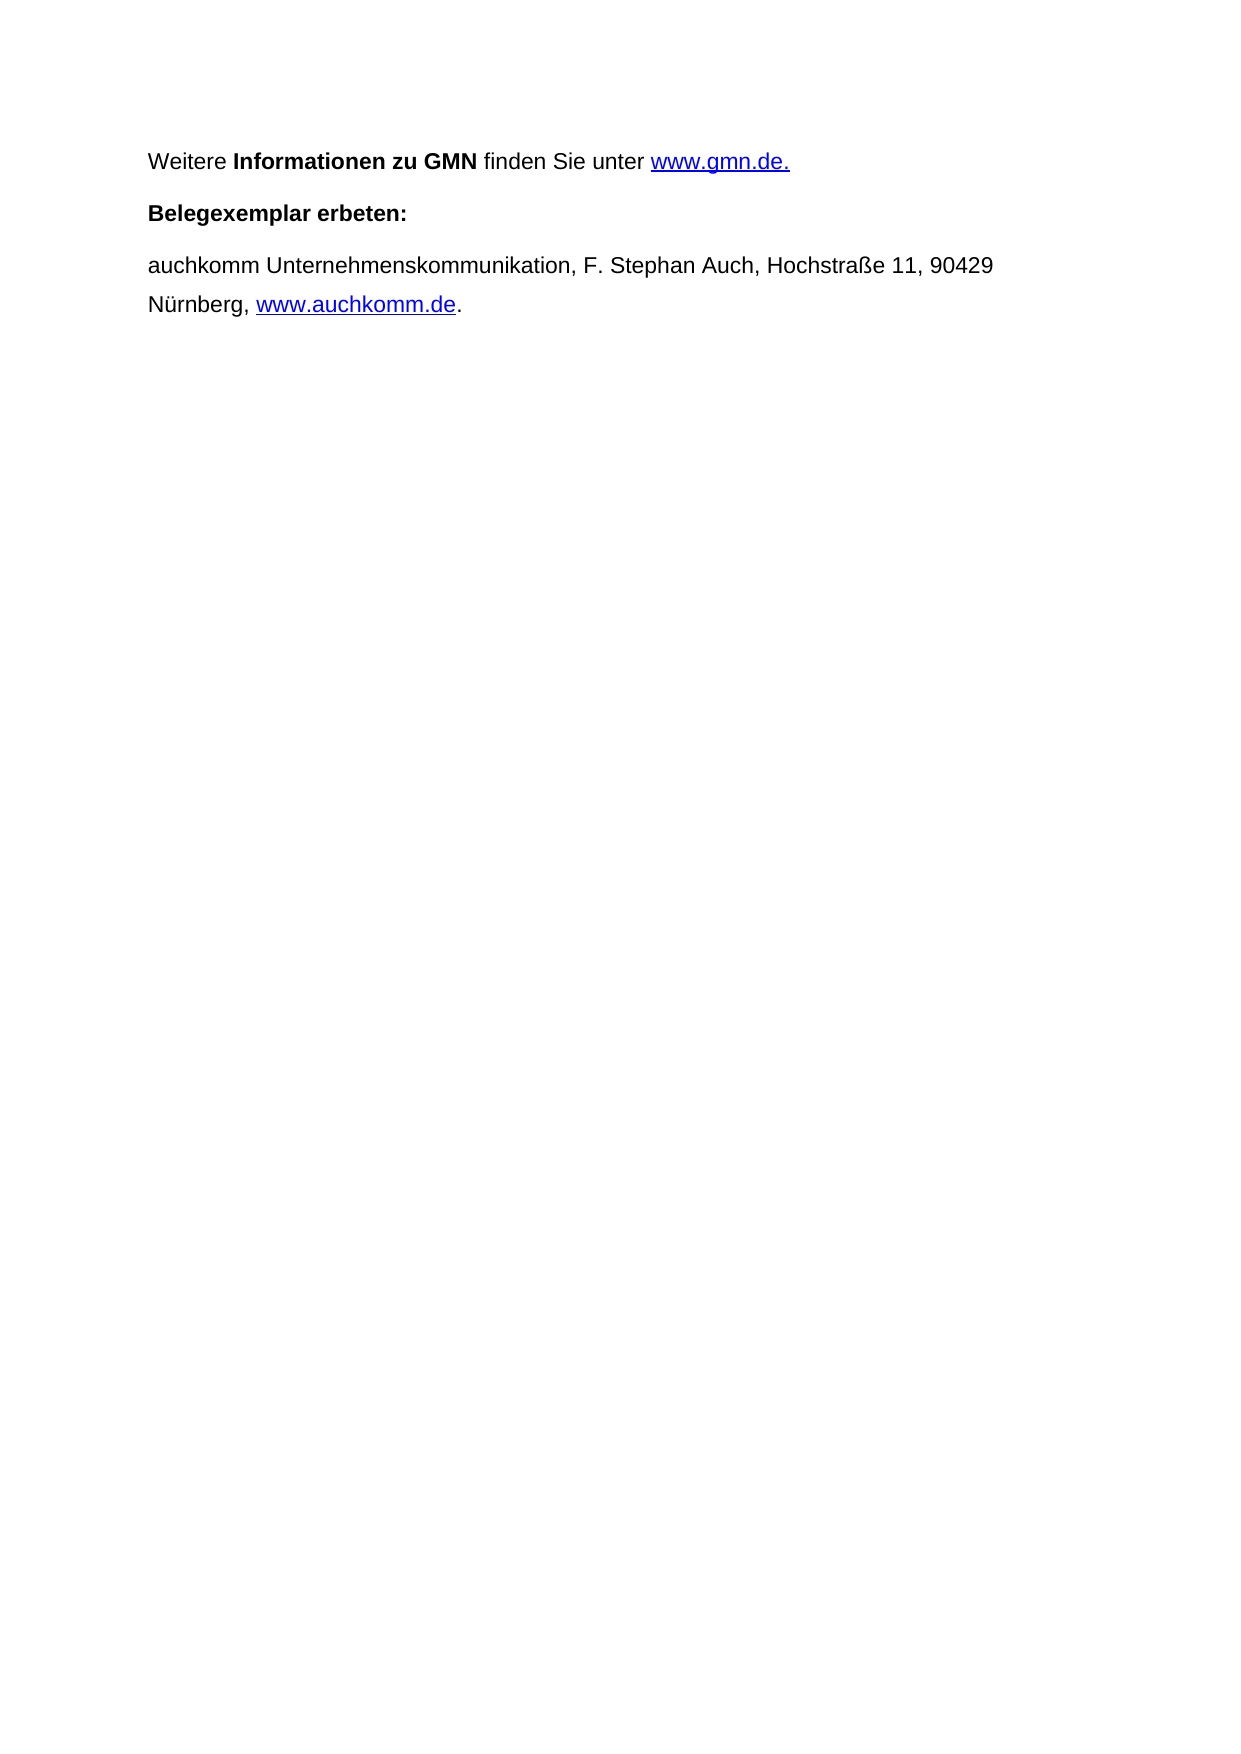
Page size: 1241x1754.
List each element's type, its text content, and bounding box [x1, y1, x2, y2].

text Belegexemplar erbeten: [148, 199, 1093, 226]
text Weitere Informationen zu GMN finden Sie unter www.gmn.de. [148, 148, 1093, 174]
text auchkomm Unternehmenskommunikation, F. Stephan Auch, Hochstraße 11, 90429 Nürnberg, www.auchkomm.de. [148, 252, 1093, 317]
